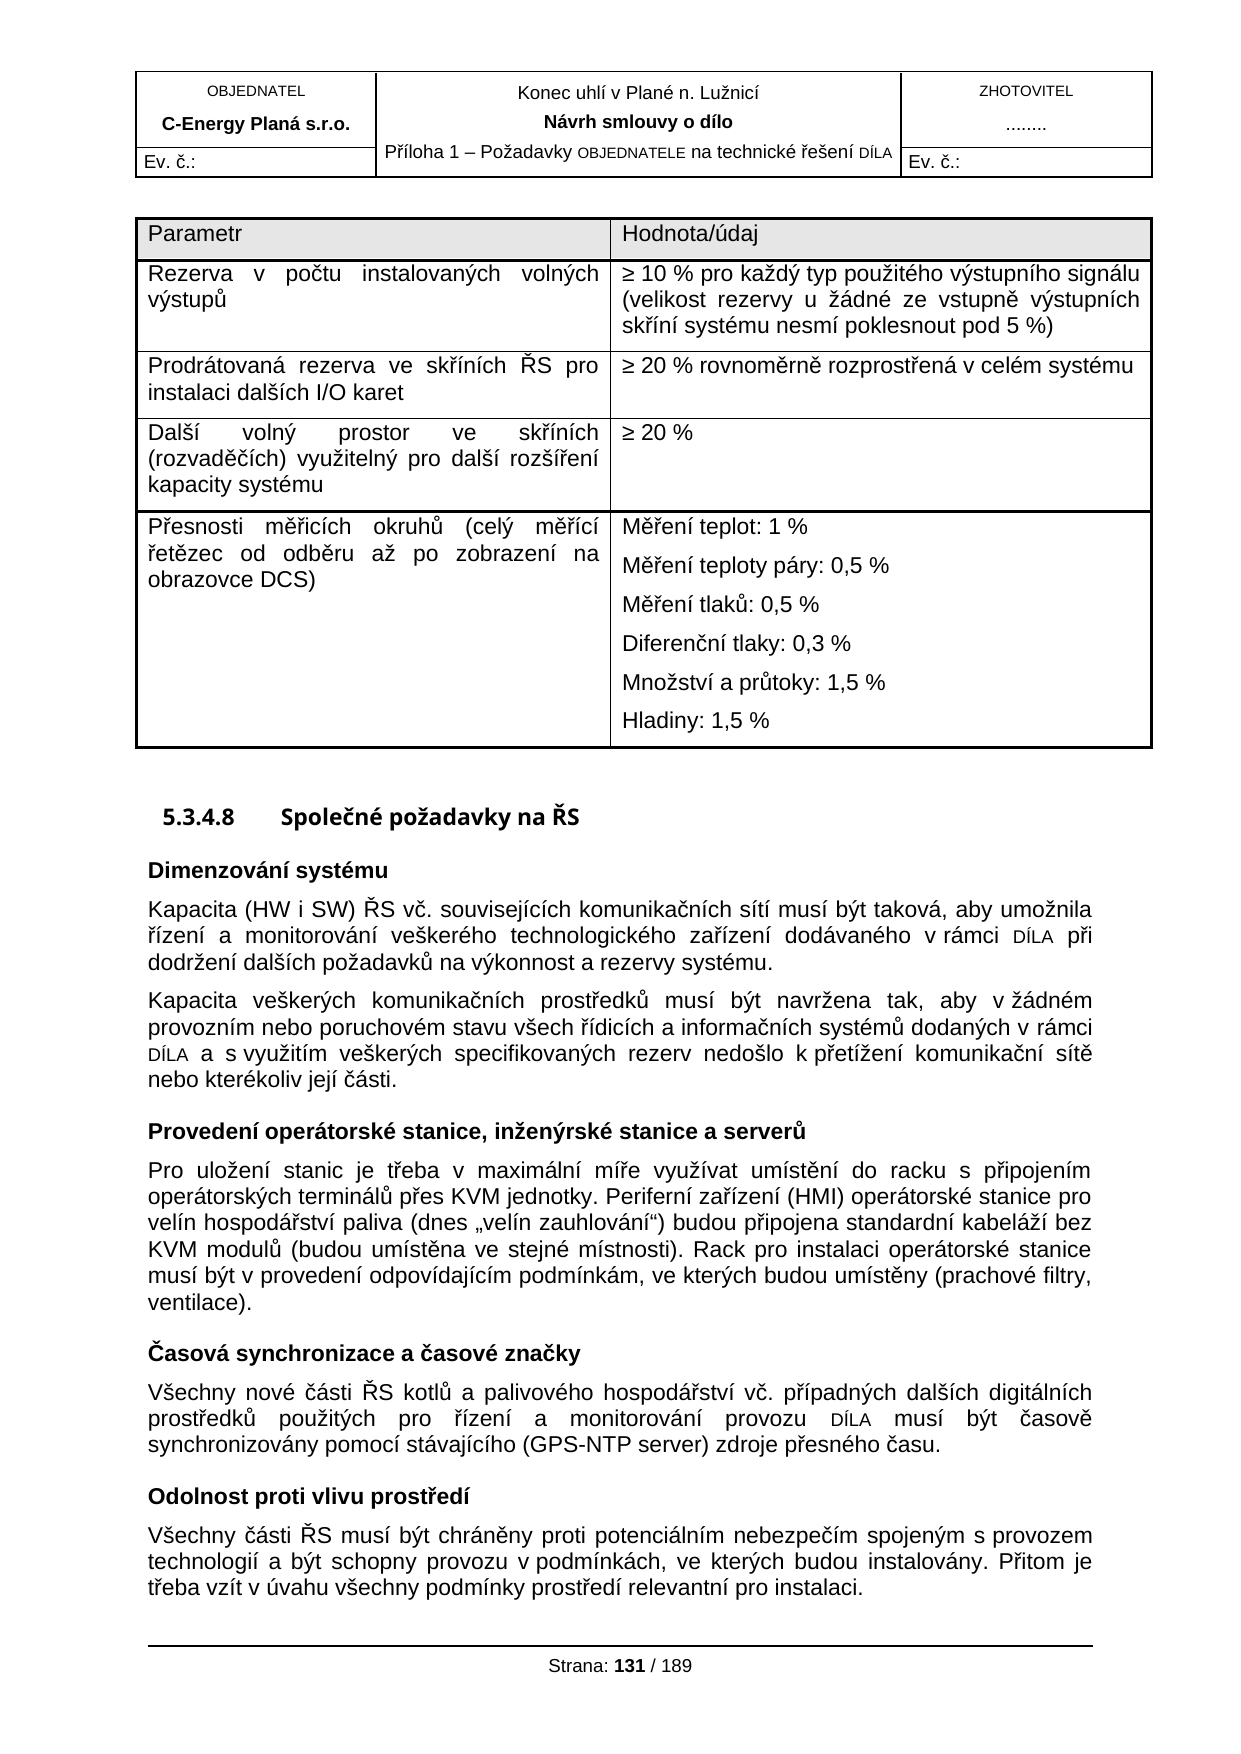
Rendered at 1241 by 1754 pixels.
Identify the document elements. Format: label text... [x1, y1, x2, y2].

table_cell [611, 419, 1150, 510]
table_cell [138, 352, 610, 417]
subtitle 5.3.4.8 Společné požadavky na ŘS [162, 801, 1093, 832]
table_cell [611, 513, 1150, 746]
text Kapacita veškerých komunikačních prostředků musí být navržena tak, aby v žádném provozním nebo poruchovém stavu všech řídicích a informačních systémů dodaných v rámci díla a s využitím veškerých specifikovaných rezerv nedošlo k přetížení komunikační sítě nebo kterékoliv její části. [148, 987, 1093, 1093]
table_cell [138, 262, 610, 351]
text Pro uložení stanic je třeba v maximální míře využívat umístění do racku s připojením operátorských terminálů přes KVM jednotky. Periferní zařízení (HMI) operátorské stanice pro velín hospodářství paliva (dnes „velín zauhlování“) budou připojena standardní kabeláží bez KVM modulů (budou umístěna ve stejné místnosti). Rack pro instalaci operátorské stanice musí být v provedení odpovídajícím podmínkám, ve kterých budou umístěny (prachové filtry, ventilace). [148, 1157, 1093, 1315]
text Všechny části ŘS musí být chráněny proti potenciálním nebezpečím spojeným s provozem technologií a být schopny provozu v podmínkách, ve kterých budou instalovány. Přitom je třeba vzít v úvahu všechny podmínky prostředí relevantní pro instalaci. [148, 1522, 1093, 1601]
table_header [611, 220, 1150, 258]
text Kapacita (HW i SW) ŘS vč. souvisejících komunikačních sítí musí být taková, aby umožnila řízení a monitorování veškerého technologického zařízení dodávaného v rámci díla při dodržení dalších požadavků na výkonnost a rezervy systému. [148, 896, 1093, 975]
text Všechny nové části ŘS kotlů a palivového hospodářství vč. případných dalších digitálních prostředků použitých pro řízení a monitorování provozu díla musí být časově synchronizovány pomocí stávajícího (GPS-NTP server) zdroje přesného času. [148, 1379, 1093, 1458]
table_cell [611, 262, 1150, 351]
subtitle Časová synchronizace a časové značky [148, 1340, 1093, 1366]
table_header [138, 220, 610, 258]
subtitle Odolnost proti vlivu prostředí [148, 1483, 1093, 1509]
subtitle Dimenzování systému [148, 857, 1093, 883]
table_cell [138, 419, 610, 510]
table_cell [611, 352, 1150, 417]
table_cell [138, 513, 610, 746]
subtitle Provedení operátorské stanice, inženýrské stanice a serverů [148, 1118, 1093, 1144]
